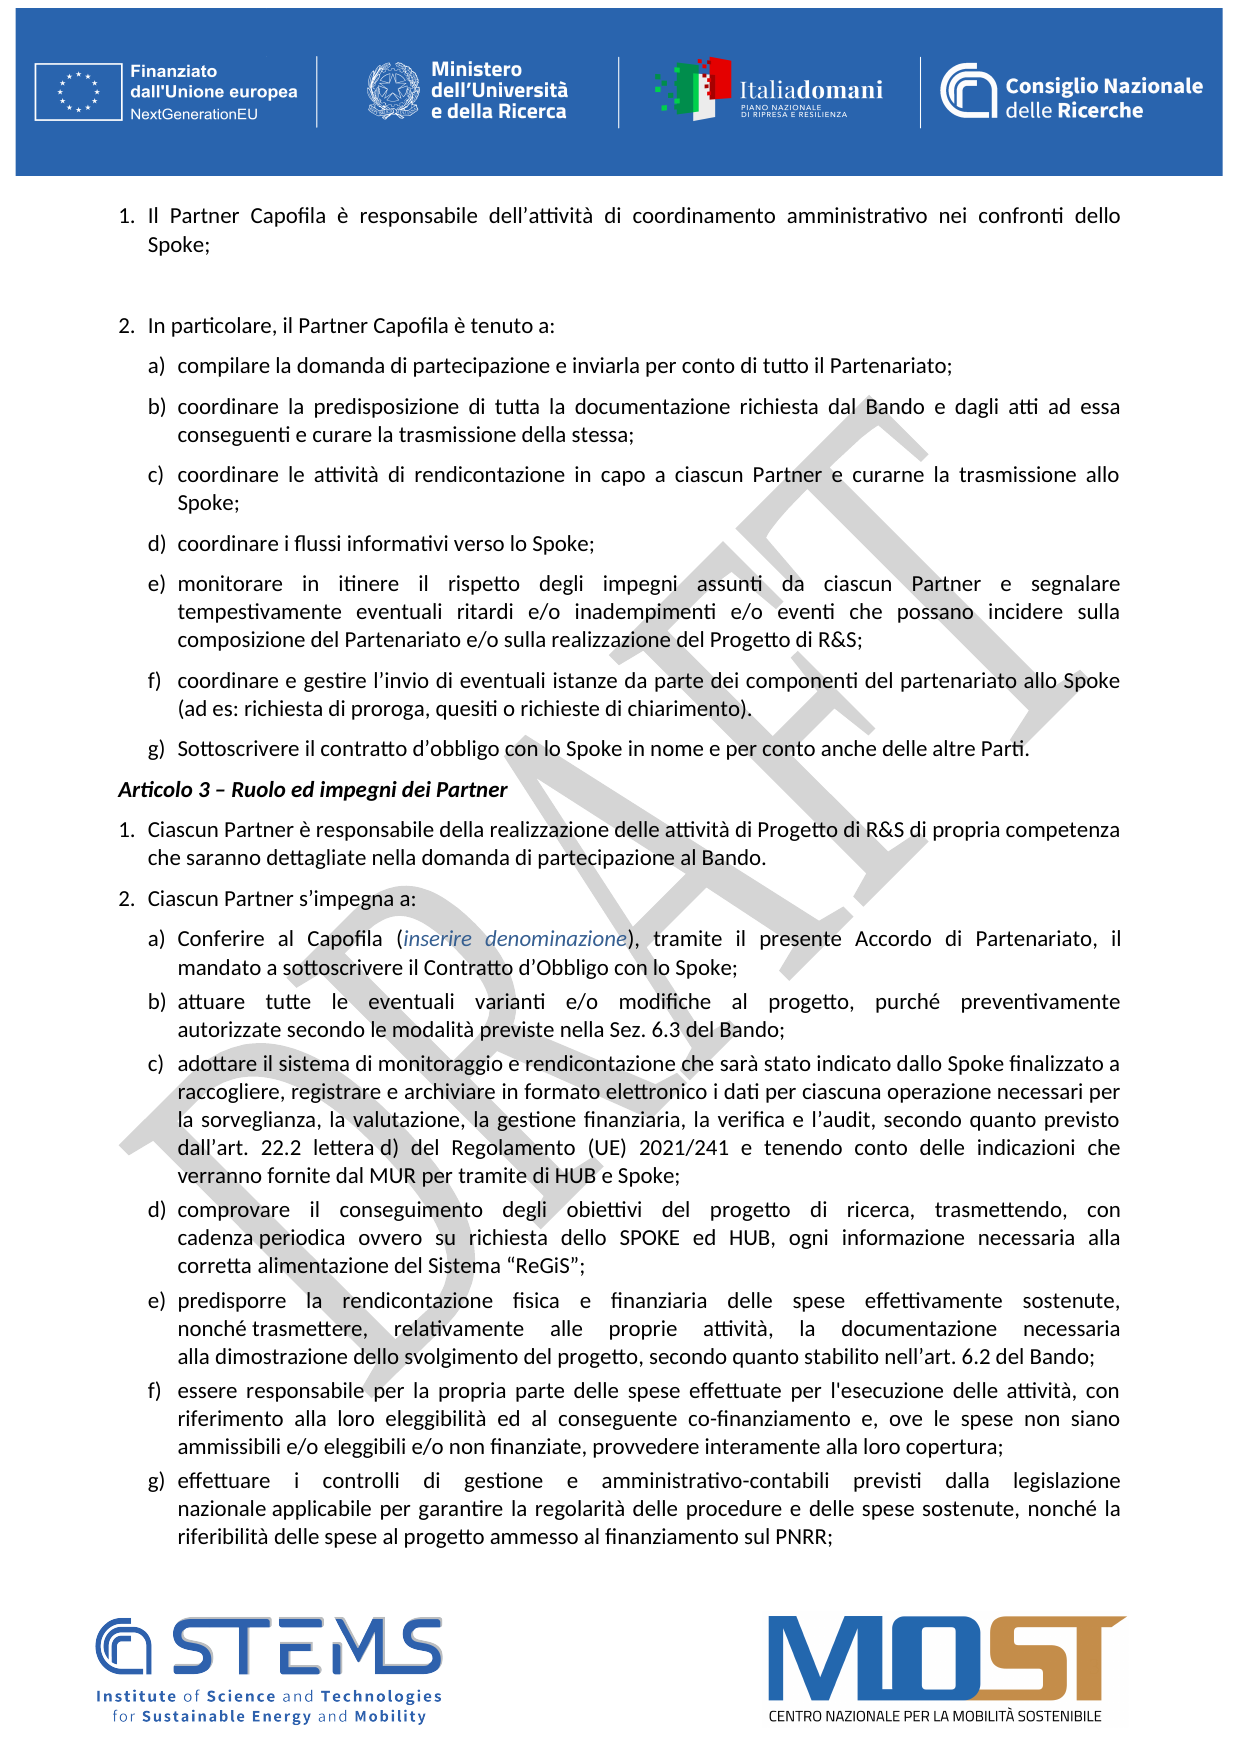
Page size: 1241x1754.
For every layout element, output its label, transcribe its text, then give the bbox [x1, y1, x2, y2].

list monitorare in itinere il rispetto degli impegni assunti da ciascun Partner e segnalare tempestivamente eventuali ritardi e/o inadempimenti e/o eventi che possano incidere sulla composizione del Partenariato e/o sulla realizzazione del Progetto di R&S; [148, 569, 1122, 653]
list adottare il sistema di monitoraggio e rendicontazione che sarà stato indicato dallo Spoke finalizzato a raccogliere, registrare e archiviare in formato elettronico i dati per ciascuna operazione necessari per la sorveglianza, la valutazione, la gestione finanziaria, la verifica e l’audit, secondo quanto previsto dall’art. 22.2 lettera d) del Regolamento (UE) 2021/241 e tenendo conto delle indicazioni che verranno fornite dal MUR per tramite di HUB e Spoke; [148, 1049, 1122, 1189]
list predisporre la rendicontazione fisica e finanziaria delle spese effettivamente sostenute, nonché trasmettere, relativamente alle proprie attività, la documentazione necessaria alla dimostrazione dello svolgimento del progetto, secondo quanto stabilito nell’art. 6.2 del Bando; [148, 1286, 1122, 1370]
list essere responsabile per la propria parte delle spese effettuate per l'esecuzione delle attività, con riferimento alla loro eleggibilità ed al conseguente co-finanziamento e, ove le spese non siano ammissibili e/o eleggibili e/o non finanziate, provvedere interamente alla loro copertura; [148, 1376, 1122, 1460]
list Il Partner Capofila è responsabile dell’attività di coordinamento amministrativo nei confronti dello Spoke; [118, 202, 1122, 258]
list Conferire al Capofila (inserire denominazione), tramite il presente Accordo di Partenariato, il mandato a sottoscrivere il Contratto d’Obbligo con lo Spoke; [148, 924, 1122, 981]
list Ciascun Partner s’impegna a: [118, 884, 1122, 912]
picture [762, 1611, 1129, 1728]
list comprovare il conseguimento degli obiettivi del progetto di ricerca, trasmettendo, con cadenza periodica ovvero su richiesta dello SPOKE ed HUB, ogni informazione necessaria alla corretta alimentazione del Sistema “ReGiS”; [148, 1196, 1122, 1279]
list attuare tutte le eventuali varianti e/o modifiche al progetto, purché preventivamente autorizzate secondo le modalità previste nella Sez. 6.3 del Bando; [148, 987, 1122, 1043]
picture [15, 8, 1223, 176]
list coordinare e gestire l’invio di eventuali istanze da parte dei componenti del partenariato allo Spoke (ad es: richiesta di proroga, quesiti o richieste di chiarimento). [148, 666, 1122, 722]
list In particolare, il Partner Capofila è tenuto a: [118, 311, 1122, 339]
list effettuare i controlli di gestione e amministrativo-contabili previsti dalla legislazione nazionale applicabile per garantire la regolarità delle procedure e delle spese sostenute, nonché la riferibilità delle spese al progetto ammesso al finanziamento sul PNRR; [148, 1466, 1122, 1551]
list Ciascun Partner è responsabile della realizzazione delle attività di Progetto di R&S di propria competenza che saranno dettagliate nella domanda di partecipazione al Bando. [118, 816, 1122, 872]
list coordinare le attività di rendicontazione in capo a ciascun Partner e curarne la trasmissione allo Spoke; [148, 460, 1122, 516]
list Sottoscrivere il contratto d’obbligo con lo Spoke in nome e per conto anche delle altre Parti. [148, 734, 1122, 762]
list coordinare la predisposizione di tutta la documentazione richiesta dal Bando e dagli atti ad essa conseguenti e curare la trasmissione della stessa; [148, 392, 1122, 448]
list compilare la domanda di partecipazione e inviarla per conto di tutto il Partenariato; [148, 351, 1122, 379]
text Articolo 3 – Ruolo ed impegni dei Partner [118, 775, 1122, 803]
list coordinare i flussi informativi verso lo Spoke; [148, 529, 1122, 557]
picture [95, 1611, 443, 1727]
